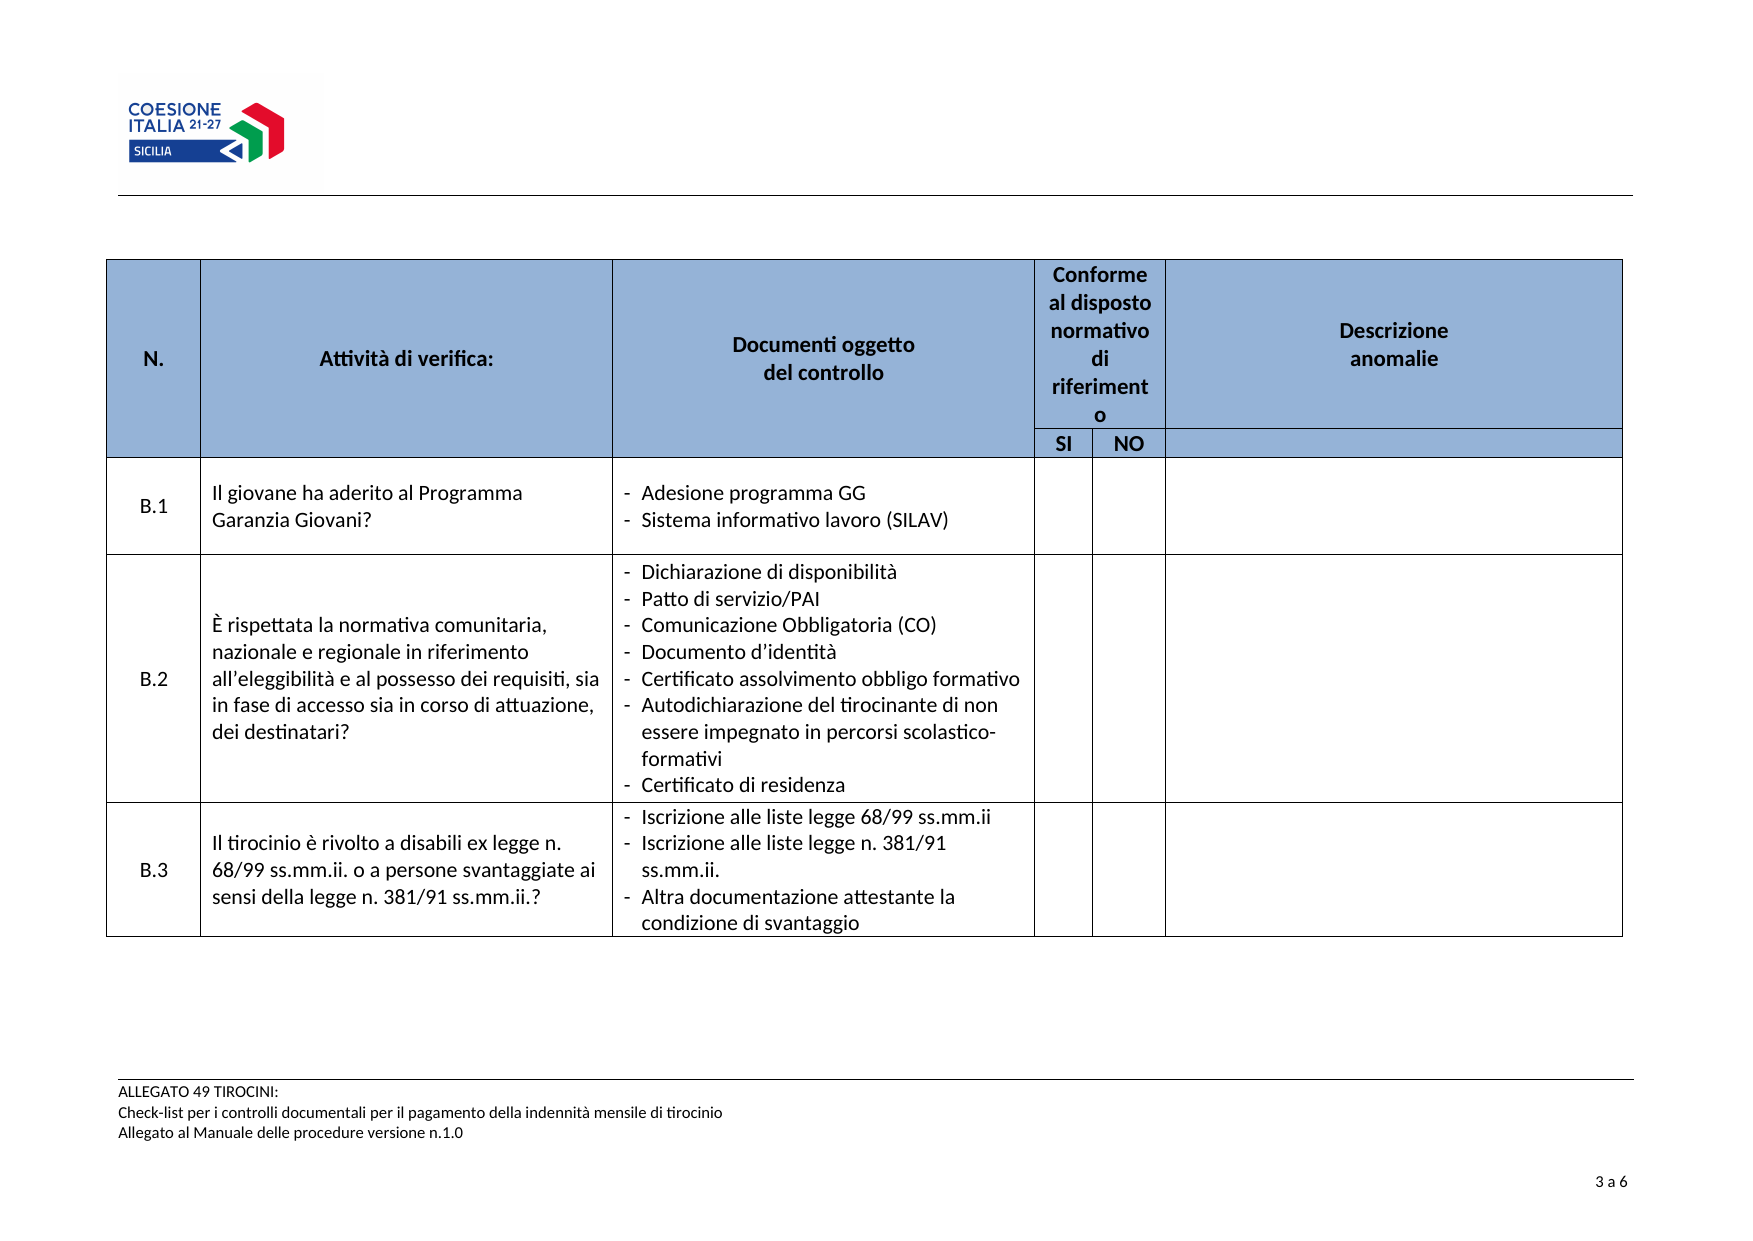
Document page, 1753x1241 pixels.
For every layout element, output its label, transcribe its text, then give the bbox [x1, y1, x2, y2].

table_cell B.3 [107, 803, 200, 936]
table_header Conforme al disposto normativo di riferimento [1035, 260, 1165, 428]
table_header Descrizione anomalie [1166, 260, 1622, 428]
picture [118, 73, 324, 193]
table_cell [1093, 803, 1165, 936]
table_cell NO [1093, 429, 1165, 457]
table_cell Adesione programma GG Sistema informativo lavoro (SILAV) [613, 458, 1034, 553]
table_cell [1166, 803, 1622, 936]
table_cell [1035, 803, 1092, 936]
table_cell Dichiarazione di disponibilità Patto di servizio/PAI Comunicazione Obbligatoria (CO) Documento d’identità Certificato assolvimento obbligo formativo Autodichiarazione del tirocinante di non essere impegnato in percorsi scolastico-formativi Certificato di residenza [613, 555, 1034, 802]
table_cell [1166, 458, 1622, 553]
table_cell [1166, 429, 1622, 457]
table_cell [1035, 555, 1092, 802]
table_cell [1093, 458, 1165, 553]
table_cell Iscrizione alle liste legge 68/99 ss.mm.ii Iscrizione alle liste legge n. 381/91 ss.mm.ii. Altra documentazione attestante la condizione di svantaggio [613, 803, 1034, 936]
table_header Attività di verifica: [201, 260, 612, 457]
table_header N. [107, 260, 200, 457]
table_header Documenti oggetto del controllo [613, 260, 1034, 457]
table_cell Il giovane ha aderito al Programma Garanzia Giovani? [201, 458, 612, 553]
table_cell [1035, 458, 1092, 553]
table_cell Il tirocinio è rivolto a disabili ex legge n. 68/99 ss.mm.ii. o a persone svantaggiate ai sensi della legge n. 381/91 ss.mm.ii.? [201, 803, 612, 936]
table_cell [1093, 555, 1165, 802]
table_cell [1166, 555, 1622, 802]
table_cell SI [1035, 429, 1092, 457]
table_cell È rispettata la normativa comunitaria, nazionale e regionale in riferimento all’eleggibilità e al possesso dei requisiti, sia in fase di accesso sia in corso di attuazione, dei destinatari? [201, 555, 612, 802]
table_cell B.1 [107, 458, 200, 553]
table_cell B.2 [107, 555, 200, 802]
